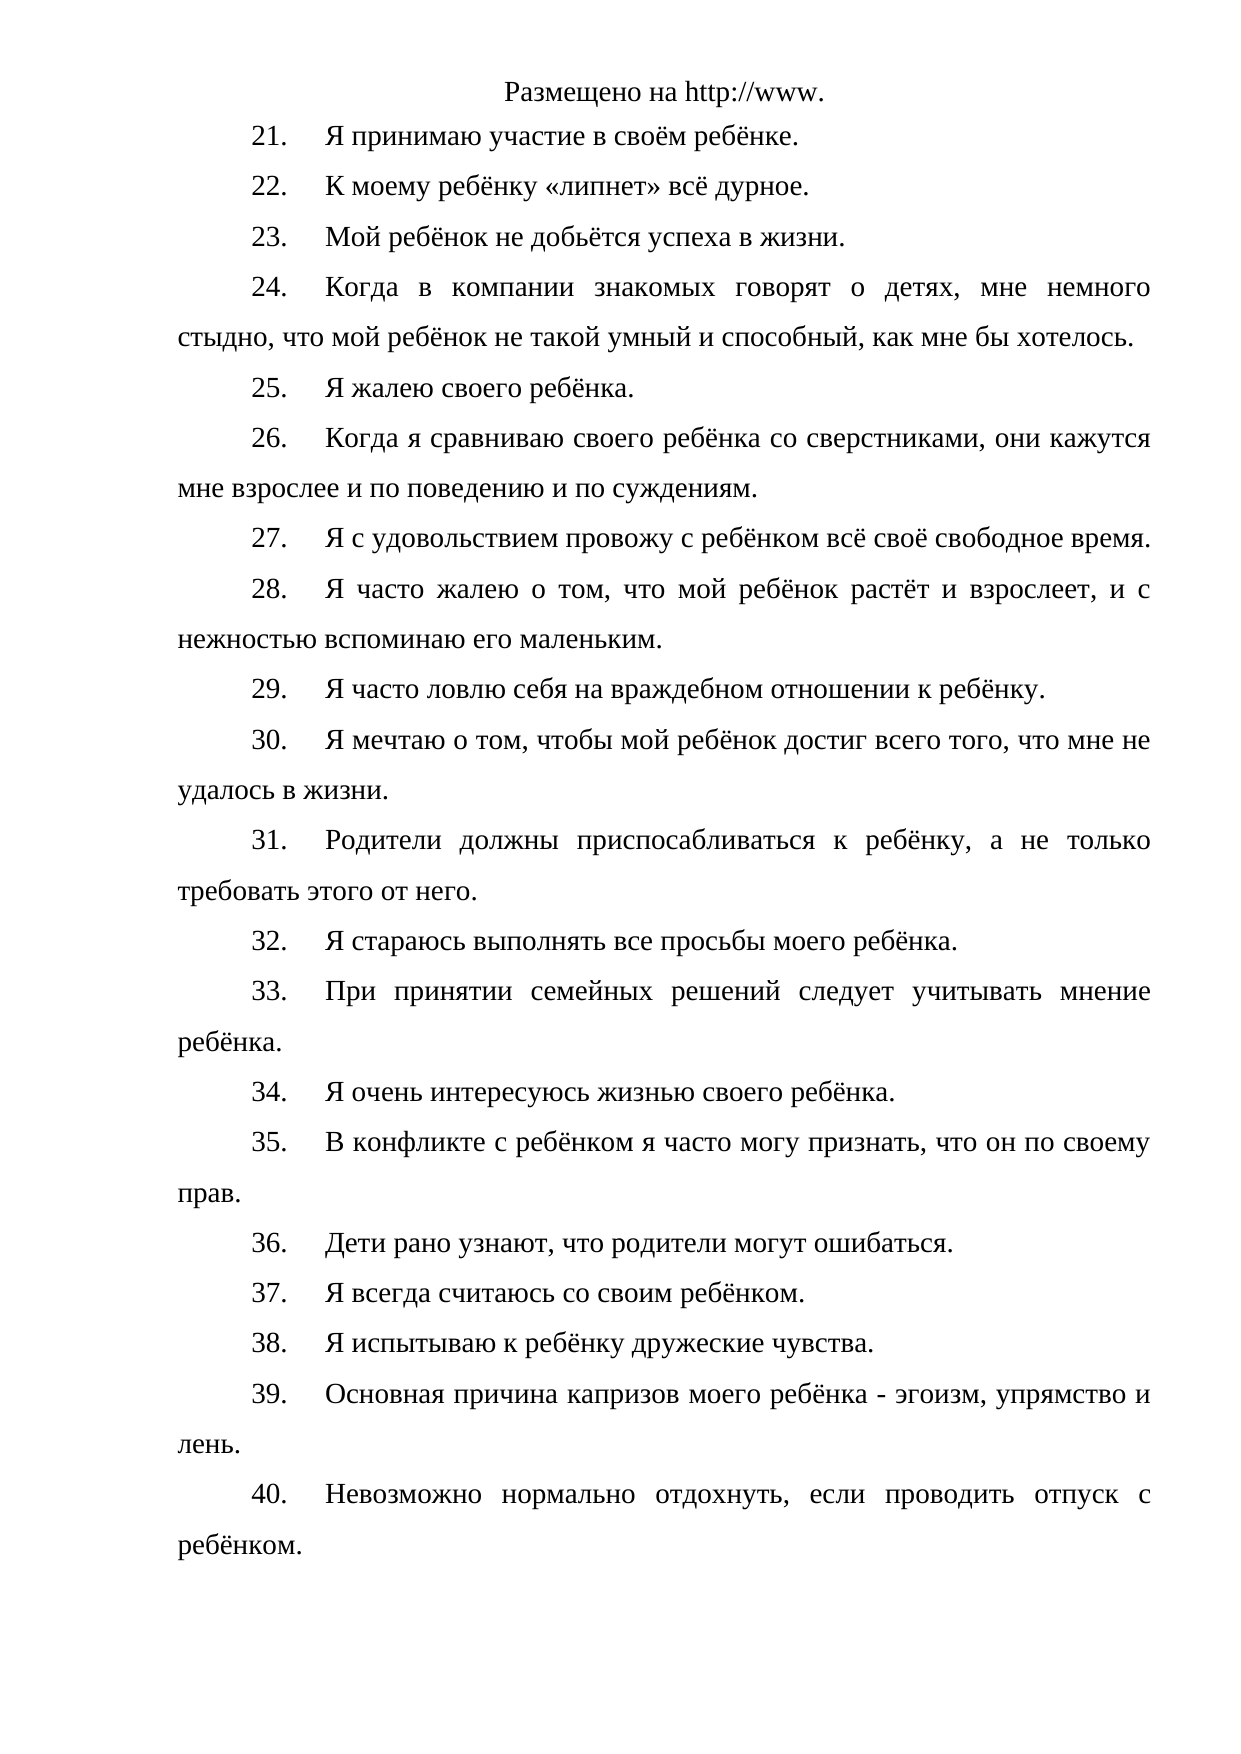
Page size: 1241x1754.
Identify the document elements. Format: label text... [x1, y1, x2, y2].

list В конфликте с ребёнком я часто могу признать, что он по своему прав. [177, 1124, 1152, 1208]
list К моему ребёнку «липнет» всё дурное. [177, 168, 1152, 202]
list Родители должны приспосабливаться к ребёнку, а не только требовать этого от него. [177, 822, 1152, 906]
list Я всегда считаюсь со своим ребёнком. [177, 1275, 1152, 1309]
list Дети рано узнают, что родители могут ошибаться. [177, 1225, 1152, 1258]
list Я с удовольствием провожу с ребёнком всё своё свободное время. [177, 521, 1152, 554]
list Я очень интересуюсь жизнью своего ребёнка. [177, 1074, 1152, 1108]
list Я жалею своего ребёнка. [177, 370, 1152, 403]
list Мой ребёнок не добьётся успеха в жизни. [177, 219, 1152, 252]
list Я часто жалею о том, что мой ребёнок растёт и взрослеет, и с нежностью вспоминаю его маленьким. [177, 571, 1152, 655]
list При принятии семейных решений следует учитывать мнение ребёнка. [177, 973, 1152, 1057]
list Я стараюсь выполнять все просьбы моего ребёнка. [177, 923, 1152, 957]
list Я часто ловлю себя на враждебном отношении к ребёнку. [177, 672, 1152, 705]
list Невозможно нормально отдохнуть, если проводить отпуск с ребёнком. [177, 1477, 1152, 1560]
list Я мечтаю о том, чтобы мой ребёнок достиг всего того, что мне не удалось в жизни. [177, 722, 1152, 806]
list Я принимаю участие в своём ребёнке. [177, 118, 1152, 152]
list Основная причина капризов моего ребёнка - эгоизм, упрямство и лень. [177, 1376, 1152, 1460]
list Когда в компании знакомых говорят о детях, мне немного стыдно, что мой ребёнок не такой умный и способный, как мне бы хотелось. [177, 269, 1152, 353]
list Я испытываю к ребёнку дружеские чувства. [177, 1326, 1152, 1359]
list Когда я сравниваю своего ребёнка со сверстниками, они кажутся мне взрослее и по поведению и по суждениям. [177, 420, 1152, 504]
